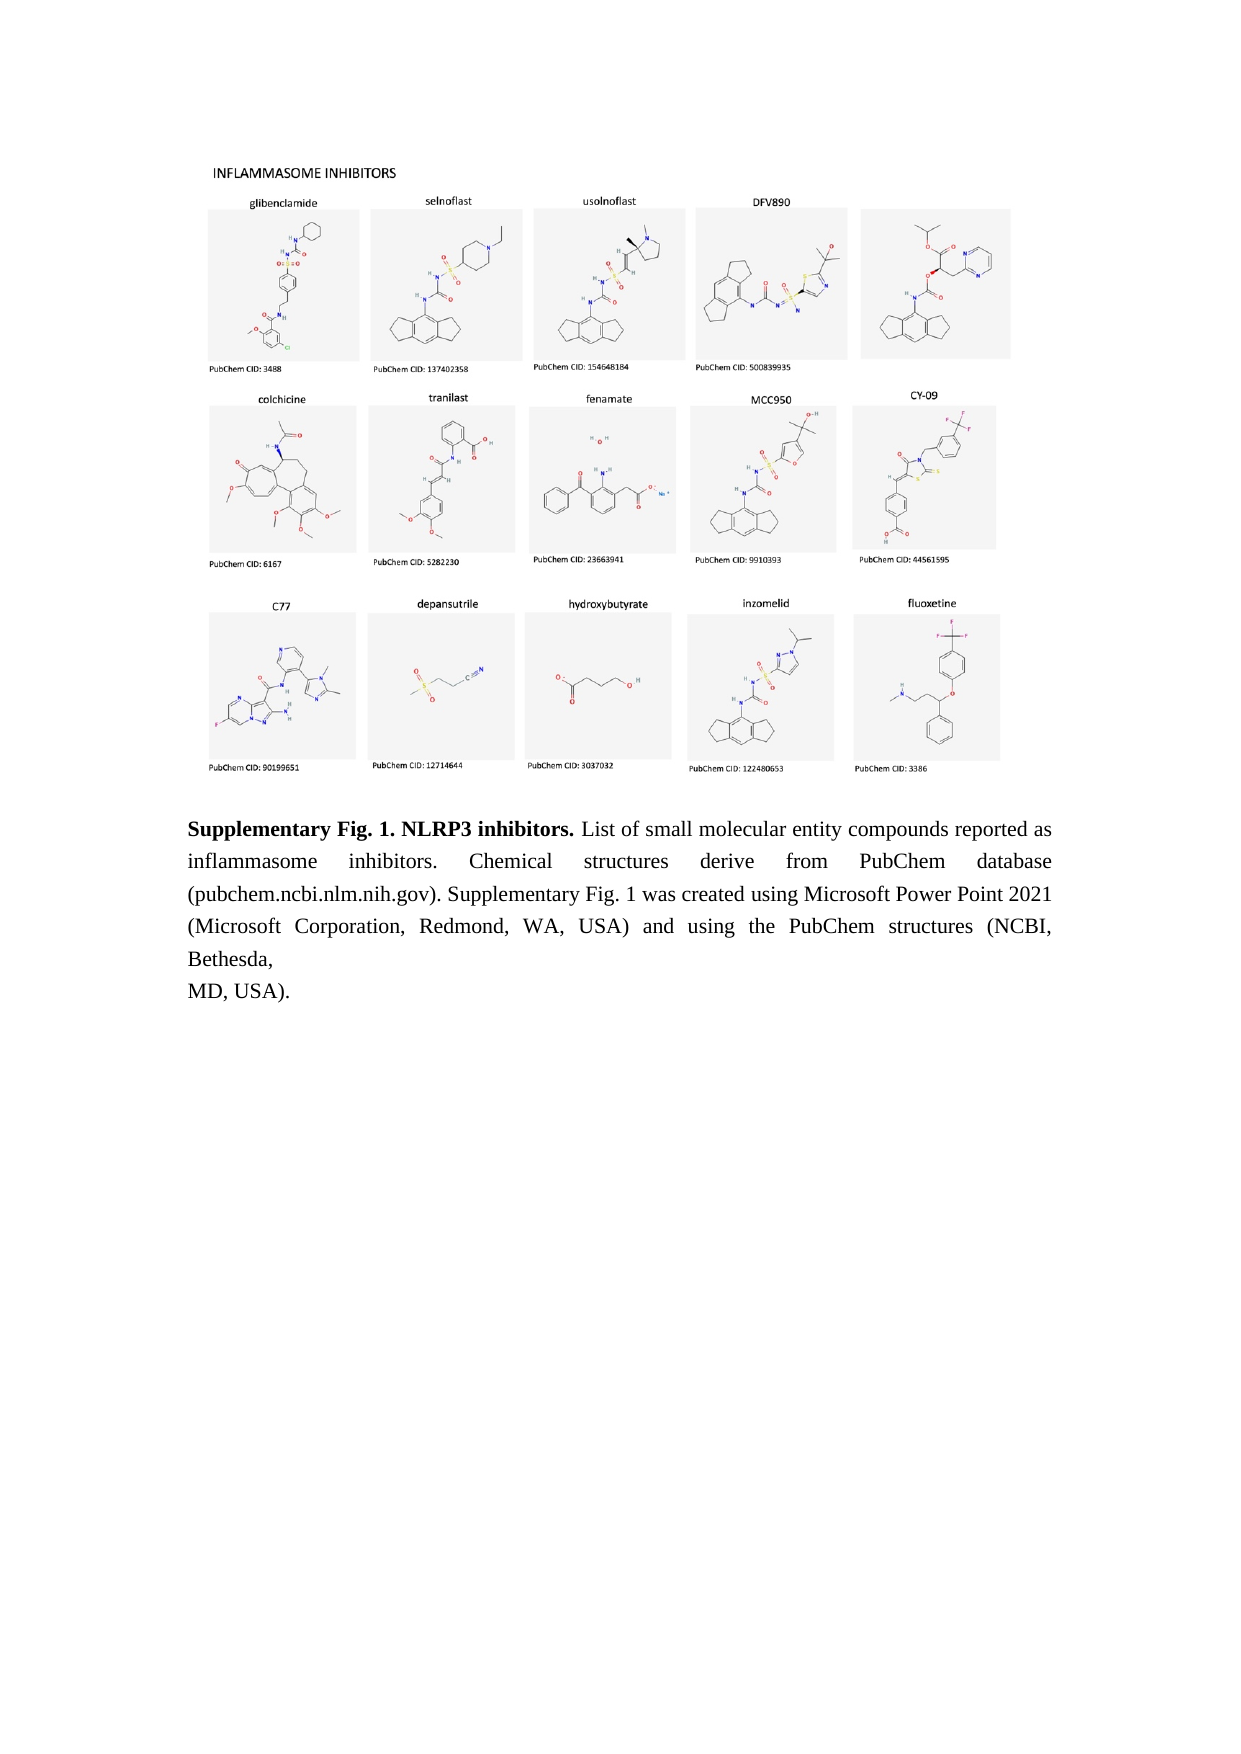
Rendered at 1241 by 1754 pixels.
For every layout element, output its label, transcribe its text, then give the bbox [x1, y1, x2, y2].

text Supplementary Fig. 1. NLRP3 inhibitors. List of small molecular entity compounds reported as inflammasome inhibitors. Chemical structures derive from PubChem database (pubchem.ncbi.nlm.nih.gov). Supplementary Fig. 1 was created using Microsoft Power Point 2021 (Microsoft Corporation, Redmond, WA, USA) and using the PubChem structures (NCBI, Bethesda, [187, 812, 1053, 974]
picture [202, 162, 1039, 787]
text MD, USA). [187, 974, 1053, 1007]
